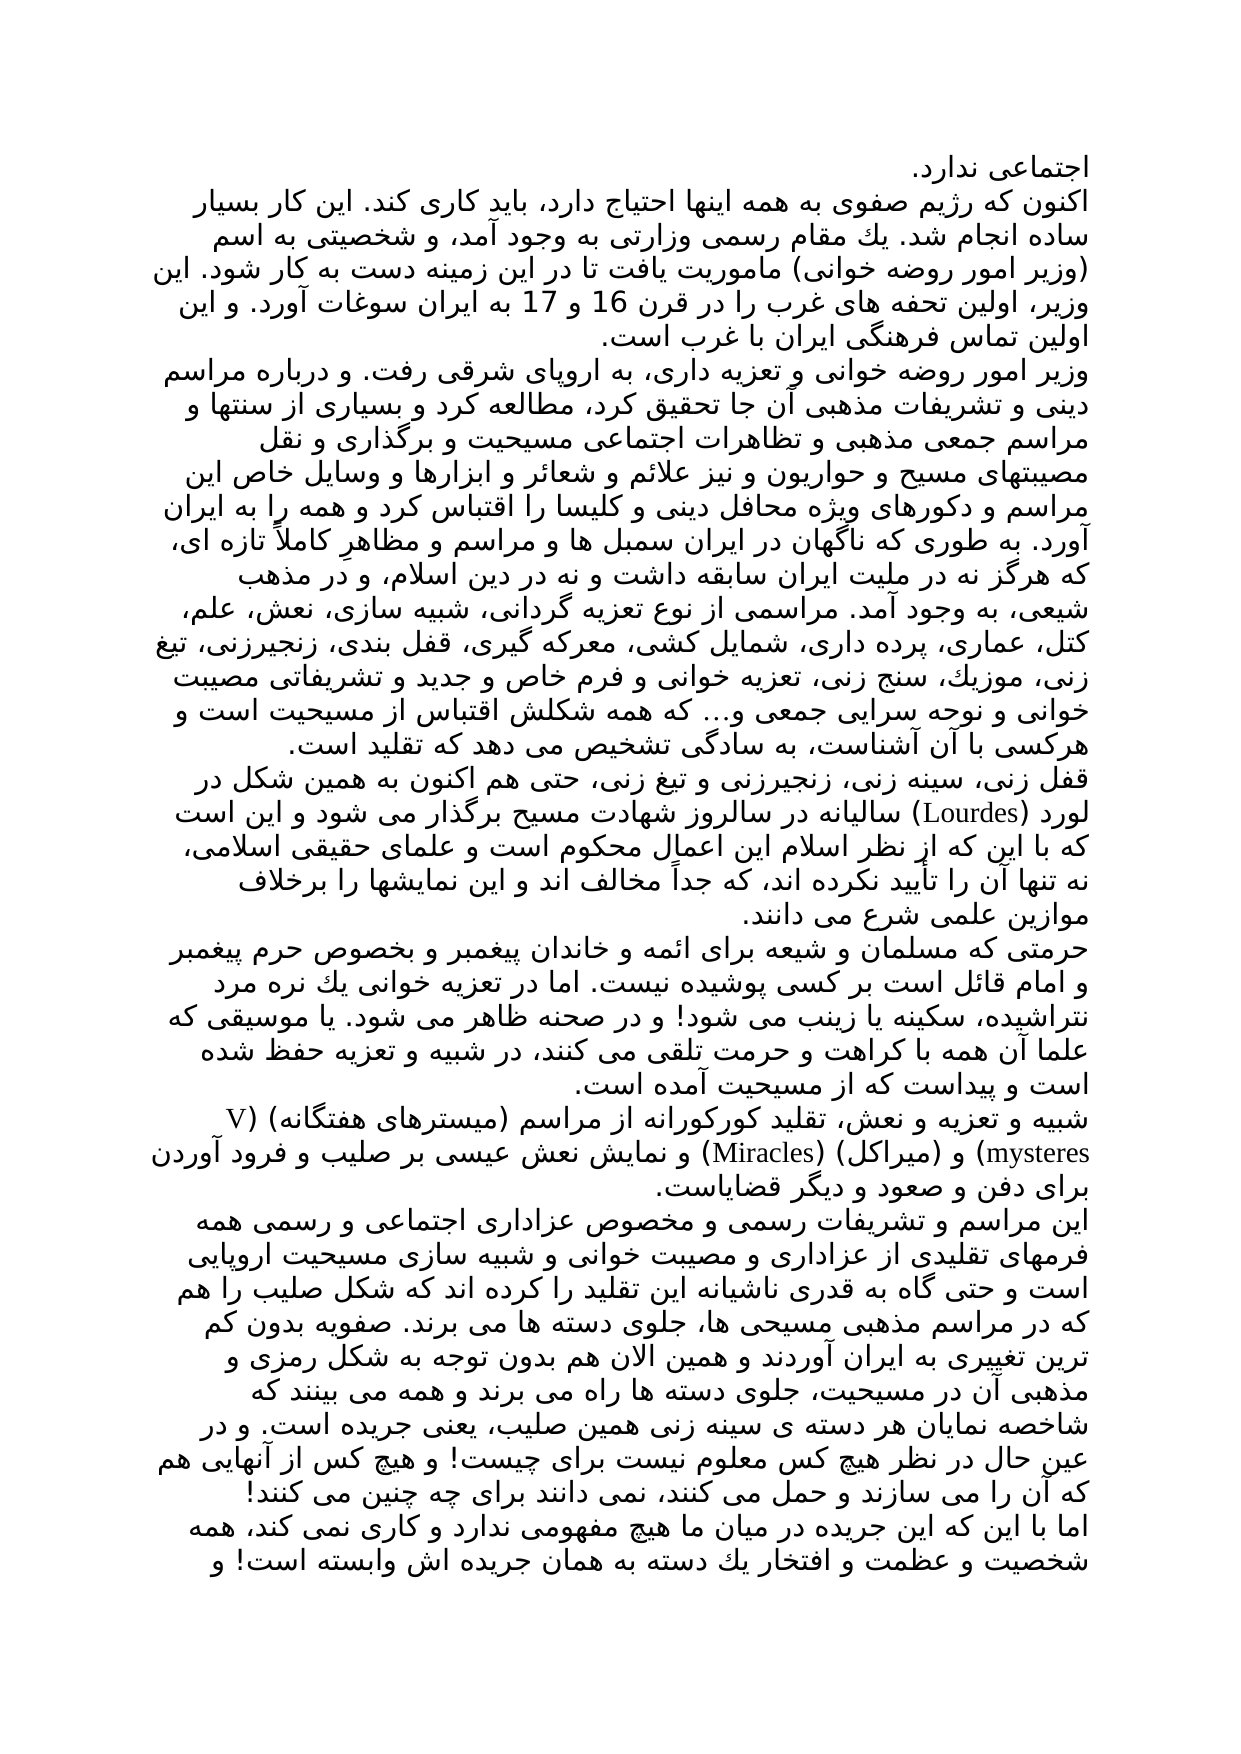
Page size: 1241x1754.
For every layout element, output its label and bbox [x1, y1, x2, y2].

text [150, 150, 1090, 1577]
